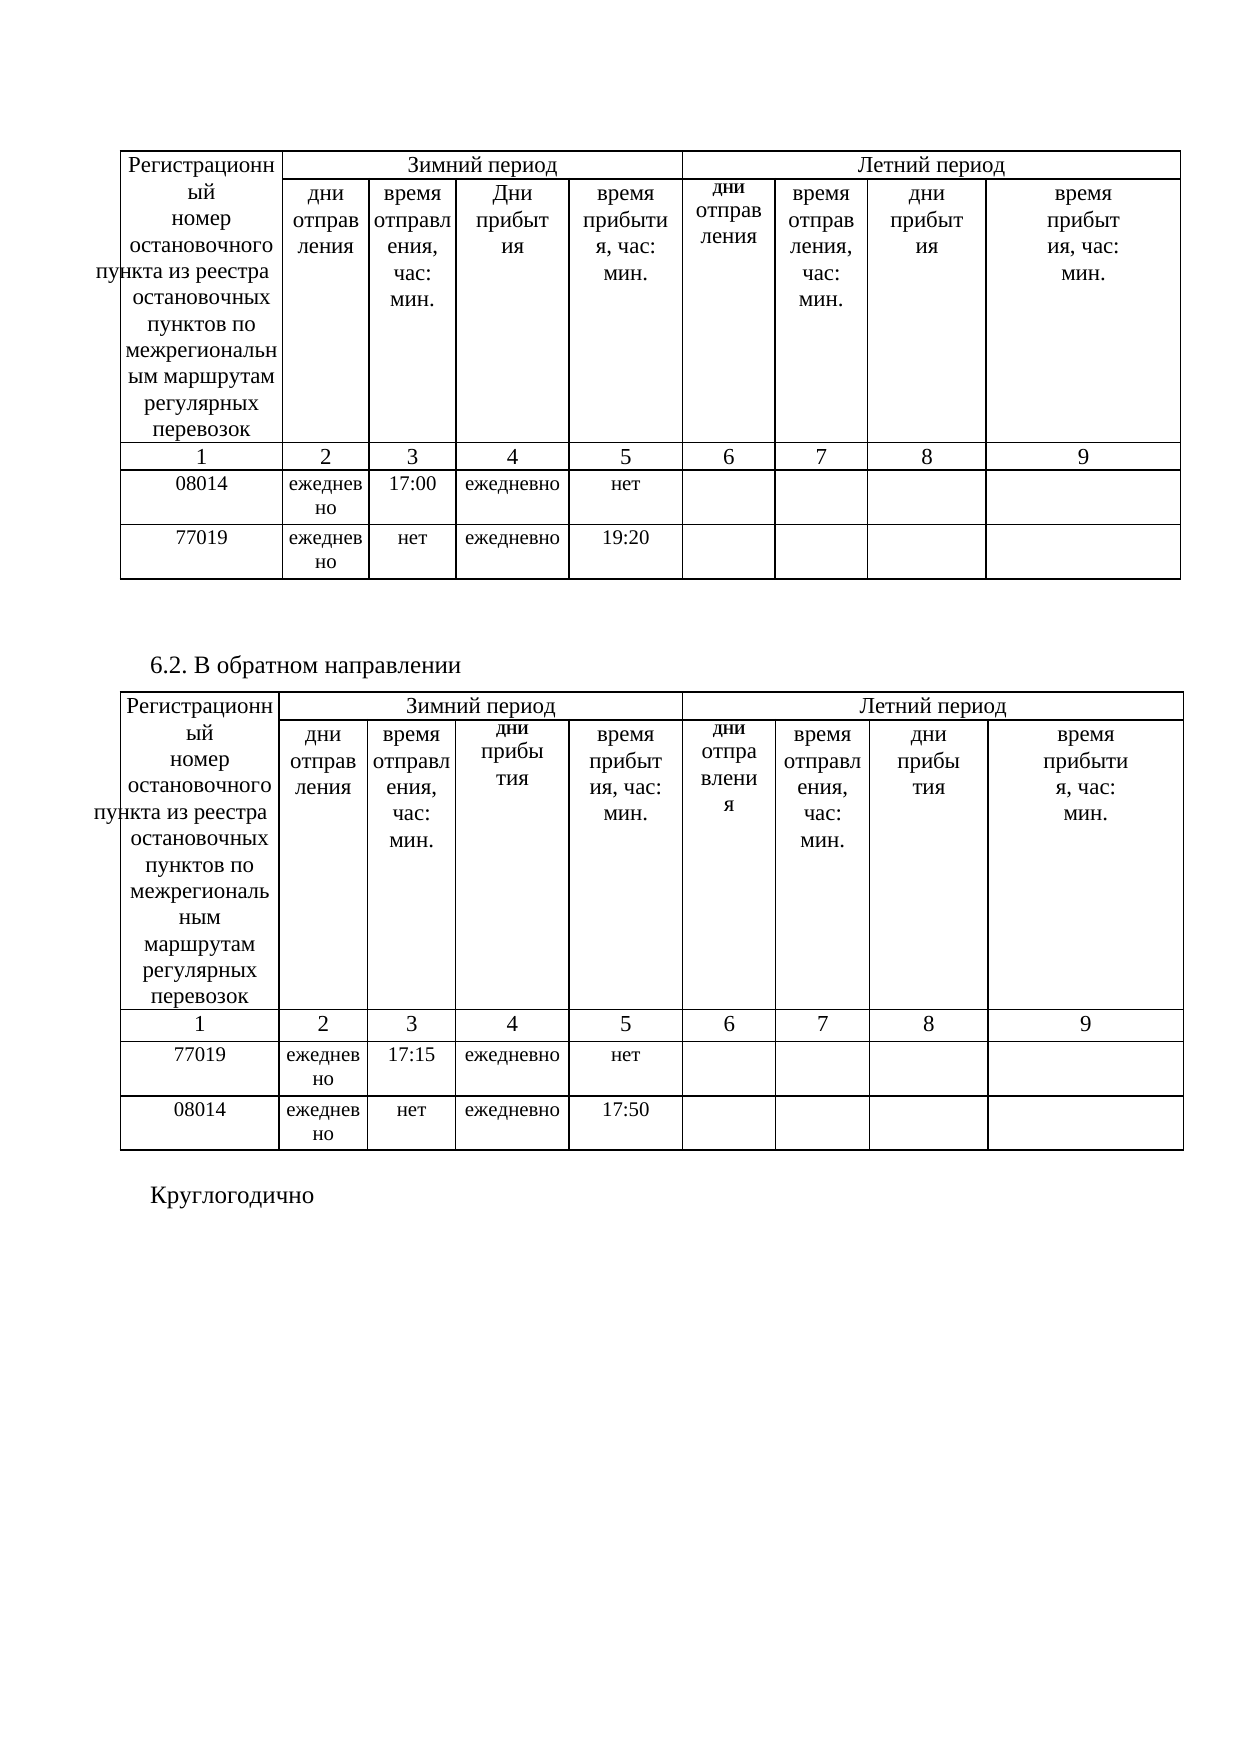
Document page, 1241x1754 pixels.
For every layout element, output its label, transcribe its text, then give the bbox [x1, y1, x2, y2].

text 6.2. В обратном направлении [150, 650, 1090, 678]
table_header Регистрационный номер остановочного пункта из реестра остановочных пунктов по межрегиональным маршрутам регулярных перевозок [121, 693, 278, 1009]
table_cell [776, 1042, 869, 1095]
table_cell 17:15 [368, 1042, 455, 1095]
table_cell [683, 471, 774, 524]
text Круглогодично [150, 1180, 1090, 1208]
table_cell [868, 525, 985, 578]
table_cell дни отправ ления [283, 180, 368, 441]
table_cell дни отправ ления [280, 721, 367, 1009]
table_cell 6 [683, 1010, 775, 1041]
table_cell [776, 525, 867, 578]
table_cell [776, 1097, 869, 1149]
table_cell время прибыти я, час: мин. [570, 180, 682, 441]
table_header Летний период [683, 693, 1183, 719]
table_cell [776, 471, 867, 524]
table_cell [870, 1042, 987, 1095]
table_cell 6 [683, 443, 774, 469]
table_cell ежедневно [283, 471, 368, 524]
table_cell ежедневно [283, 525, 368, 578]
table_cell 3 [370, 443, 455, 469]
table_cell 7 [776, 1010, 869, 1041]
table_cell 4 [457, 443, 568, 469]
table_cell 1 [121, 443, 282, 469]
table_cell [683, 525, 774, 578]
table_cell ежедневно [280, 1042, 367, 1095]
table_cell 7 [776, 443, 867, 469]
table_cell ДНИ отправ ления [683, 180, 774, 441]
table_cell время прибыти я, час: мин. [989, 721, 1183, 1009]
table_cell 17:50 [570, 1097, 682, 1149]
table_header Зимний период [283, 152, 682, 178]
table_cell 8 [868, 443, 985, 469]
table_cell 77019 [121, 1042, 278, 1095]
table_cell ДНИ прибы тия [456, 721, 568, 1009]
table_cell [989, 1042, 1183, 1095]
table_cell [683, 1097, 775, 1149]
table_cell 2 [280, 1010, 367, 1041]
table_cell [868, 471, 985, 524]
table_cell ежедневно [457, 471, 568, 524]
table_cell 19:20 [570, 525, 682, 578]
table_cell 08014 [121, 1097, 278, 1149]
table_cell 08014 [121, 471, 282, 524]
table_cell 1 [121, 1010, 278, 1041]
table_cell нет [368, 1097, 455, 1149]
table_cell 2 [283, 443, 368, 469]
table_cell [683, 1042, 775, 1095]
table_cell время отправл ения, час: мин. [370, 180, 455, 441]
table_cell 4 [456, 1010, 568, 1041]
table_cell 9 [989, 1010, 1183, 1041]
table_cell ежедневно [456, 1097, 568, 1149]
table_cell 8 [870, 1010, 987, 1041]
table_cell Дни прибыт ия [457, 180, 568, 441]
table_cell нет [570, 1042, 682, 1095]
table_cell дни прибыт ия [868, 180, 985, 441]
table_cell дни прибы тия [870, 721, 987, 1009]
table_cell 3 [368, 1010, 455, 1041]
table_cell 77019 [121, 525, 282, 578]
table_header Зимний период [280, 693, 682, 719]
table_cell [989, 1097, 1183, 1149]
table_cell время отправл ения, час: мин. [776, 721, 869, 1009]
table_cell [870, 1097, 987, 1149]
table_cell [987, 471, 1180, 524]
table_cell ежедневно [457, 525, 568, 578]
table_cell время отправл ения, час: мин. [368, 721, 455, 1009]
table_cell нет [370, 525, 455, 578]
table_cell 9 [987, 443, 1180, 469]
table_header Летний период [683, 152, 1180, 178]
table_cell ежедневно [280, 1097, 367, 1149]
table_cell 5 [570, 443, 682, 469]
table_cell 17:00 [370, 471, 455, 524]
table_cell ежедневно [456, 1042, 568, 1095]
table_cell [987, 525, 1180, 578]
table_cell нет [570, 471, 682, 524]
table_cell ДНИ отпра влени я [683, 721, 775, 1009]
table_header Регистрационный номер остановочного пункта из реестра остановочных пунктов по межрегиональным маршрутам регулярных перевозок [121, 152, 282, 441]
table_cell время прибыт ия, час: мин. [987, 180, 1180, 441]
table_cell 5 [570, 1010, 682, 1041]
table_cell время отправ ления, час: мин. [776, 180, 867, 441]
table_cell время прибыт ия, час: мин. [570, 721, 682, 1009]
